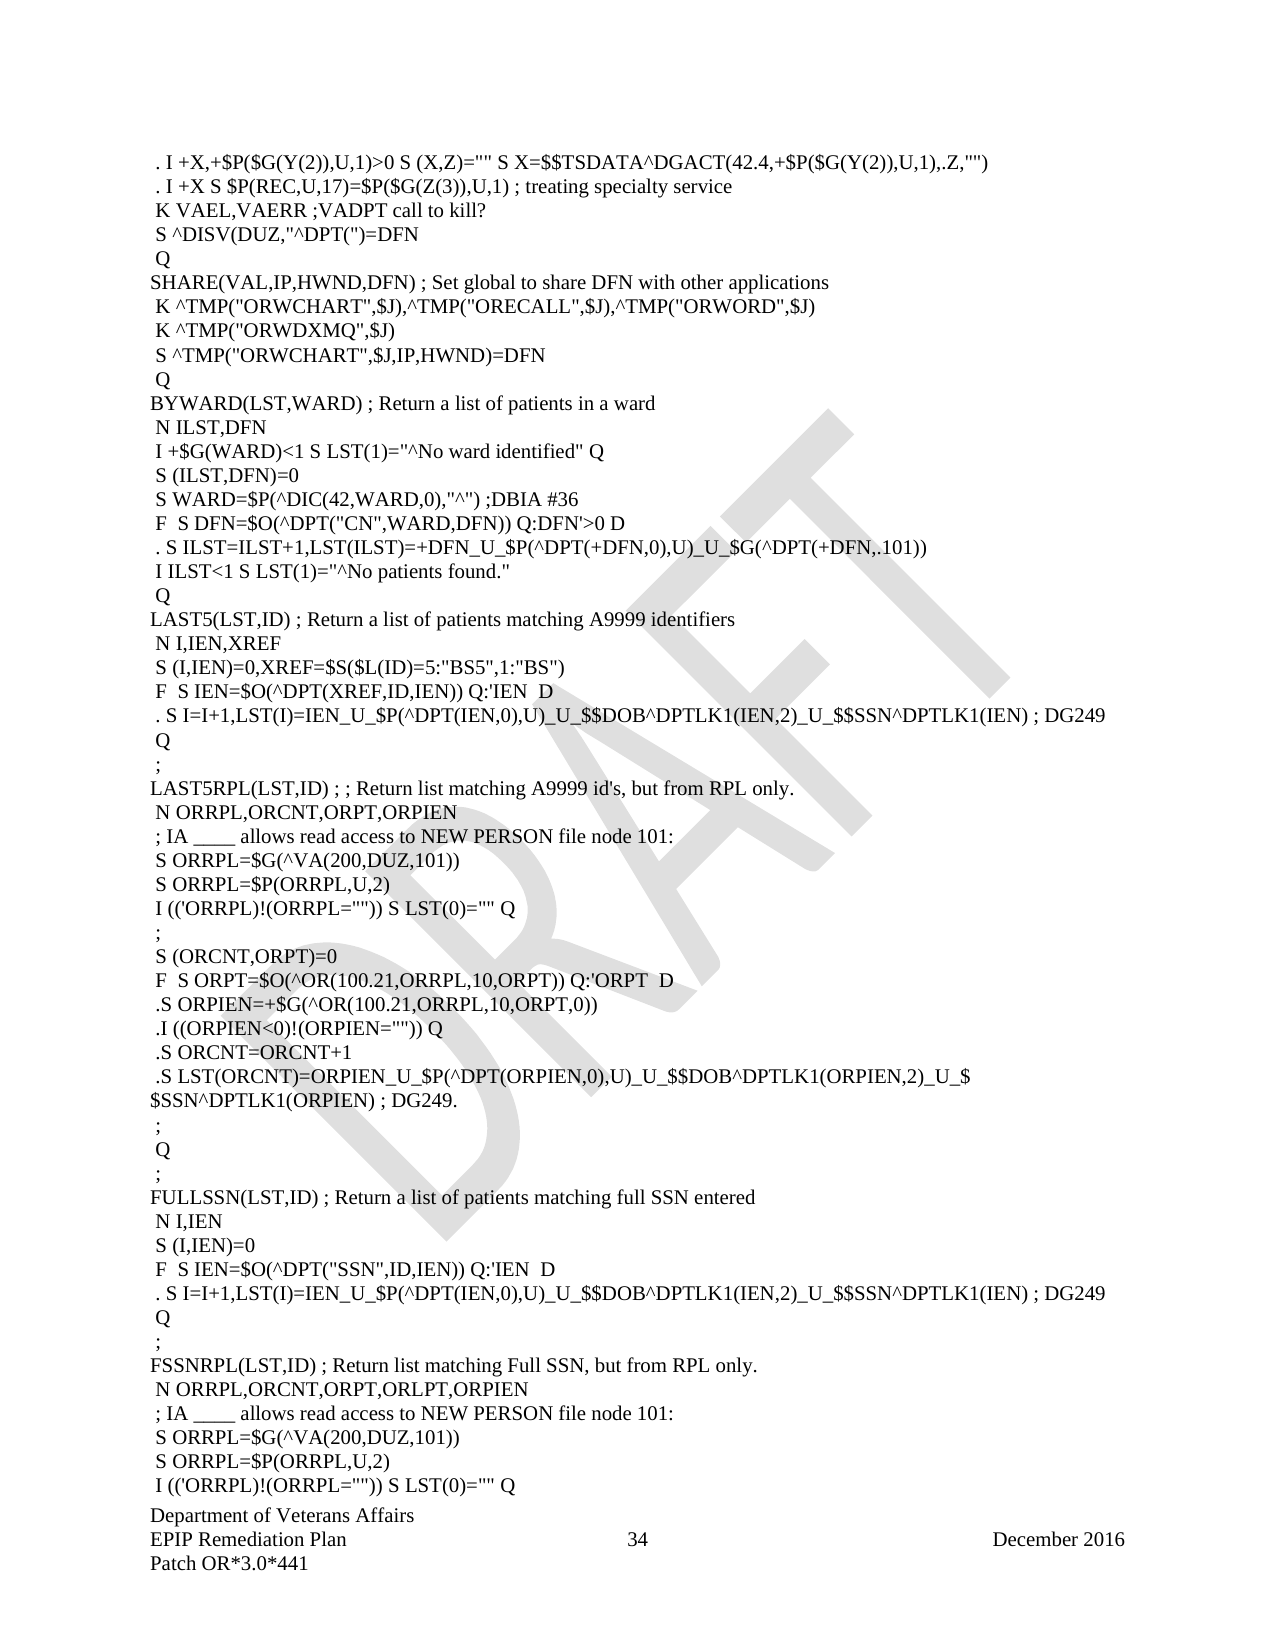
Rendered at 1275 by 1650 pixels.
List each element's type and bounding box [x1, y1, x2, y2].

text [150, 150, 1125, 1497]
